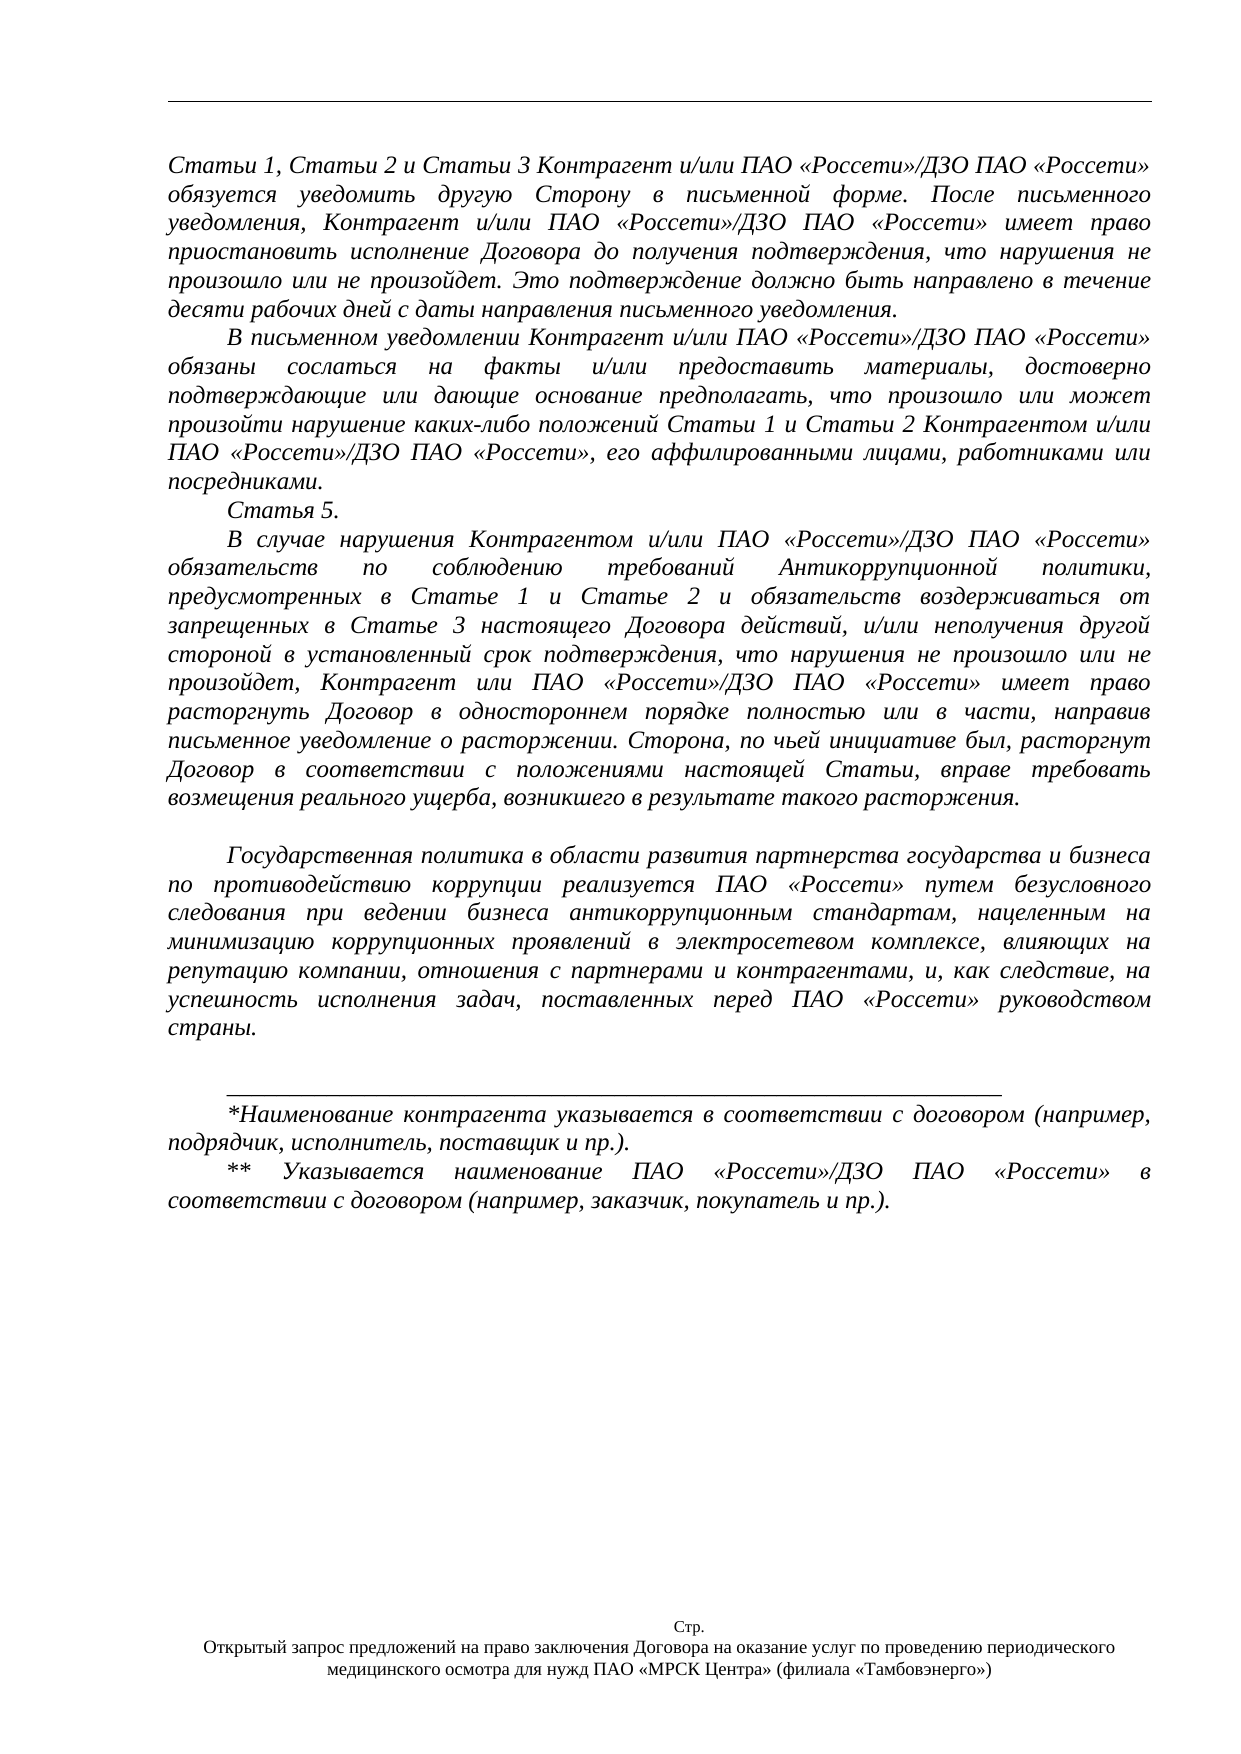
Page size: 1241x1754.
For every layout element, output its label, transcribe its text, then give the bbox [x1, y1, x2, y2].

text ______________________________________________________________ [168, 1070, 1152, 1099]
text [168, 150, 1152, 322]
text Государственная политика в области развития партнерства государства и бизнеса по противодействию коррупции реализуется ПАО «Россети» путем безусловного следования при ведении бизнеса антикоррупционным стандартам, нацеленным на минимизацию коррупционных проявлений в электросетевом комплексе, влияющих на репутацию компании, отношения с партнерами и контрагентами, и, как следствие, на успешность исполнения задач, поставленных перед ПАО «Россети» руководством страны. [168, 840, 1152, 1041]
text В случае нарушения Контрагентом и/или ПАО «Россети»/ДЗО ПАО «Россети» обязательств по соблюдению требований Антикоррупционной политики, предусмотренных в Статье 1 и Статье 2 и обязательств воздерживаться от запрещенных в Статье 3 настоящего Договора действий, и/или неполучения другой стороной в установленный срок подтверждения, что нарушения не произошло или не произойдет, Контрагент или ПАО «Россети»/ДЗО ПАО «Россети» имеет право расторгнуть Договор в одностороннем порядке полностью или в части, направив письменное уведомление о расторжении. Сторона, по чьей инициативе был, расторгнут Договор в соответствии с положениями настоящей Статьи, вправе требовать возмещения реального ущерба, возникшего в результате такого расторжения. [168, 524, 1152, 811]
text ** Указывается наименование ПАО «Россети»/ДЗО ПАО «Россети» в соответствии с договором (например, заказчик, покупатель и пр.). [168, 1156, 1152, 1214]
text В письменном уведомлении Контрагент и/или ПАО «Россети»/ДЗО ПАО «Россети» обязаны сослаться на факты и/или предоставить материалы, достоверно подтверждающие или дающие основание предполагать, что произошло или может произойти нарушение каких-либо положений Статьи 1 и Статьи 2 Контрагентом и/или ПАО «Россети»/ДЗО ПАО «Россети», его аффилированными лицами, работниками или посредниками. [168, 322, 1152, 495]
text Статья 5. [168, 495, 1152, 524]
text *Наименование контрагента указывается в соответствии с договором (например, подрядчик, исполнитель, поставщик и пр.). [168, 1099, 1152, 1156]
